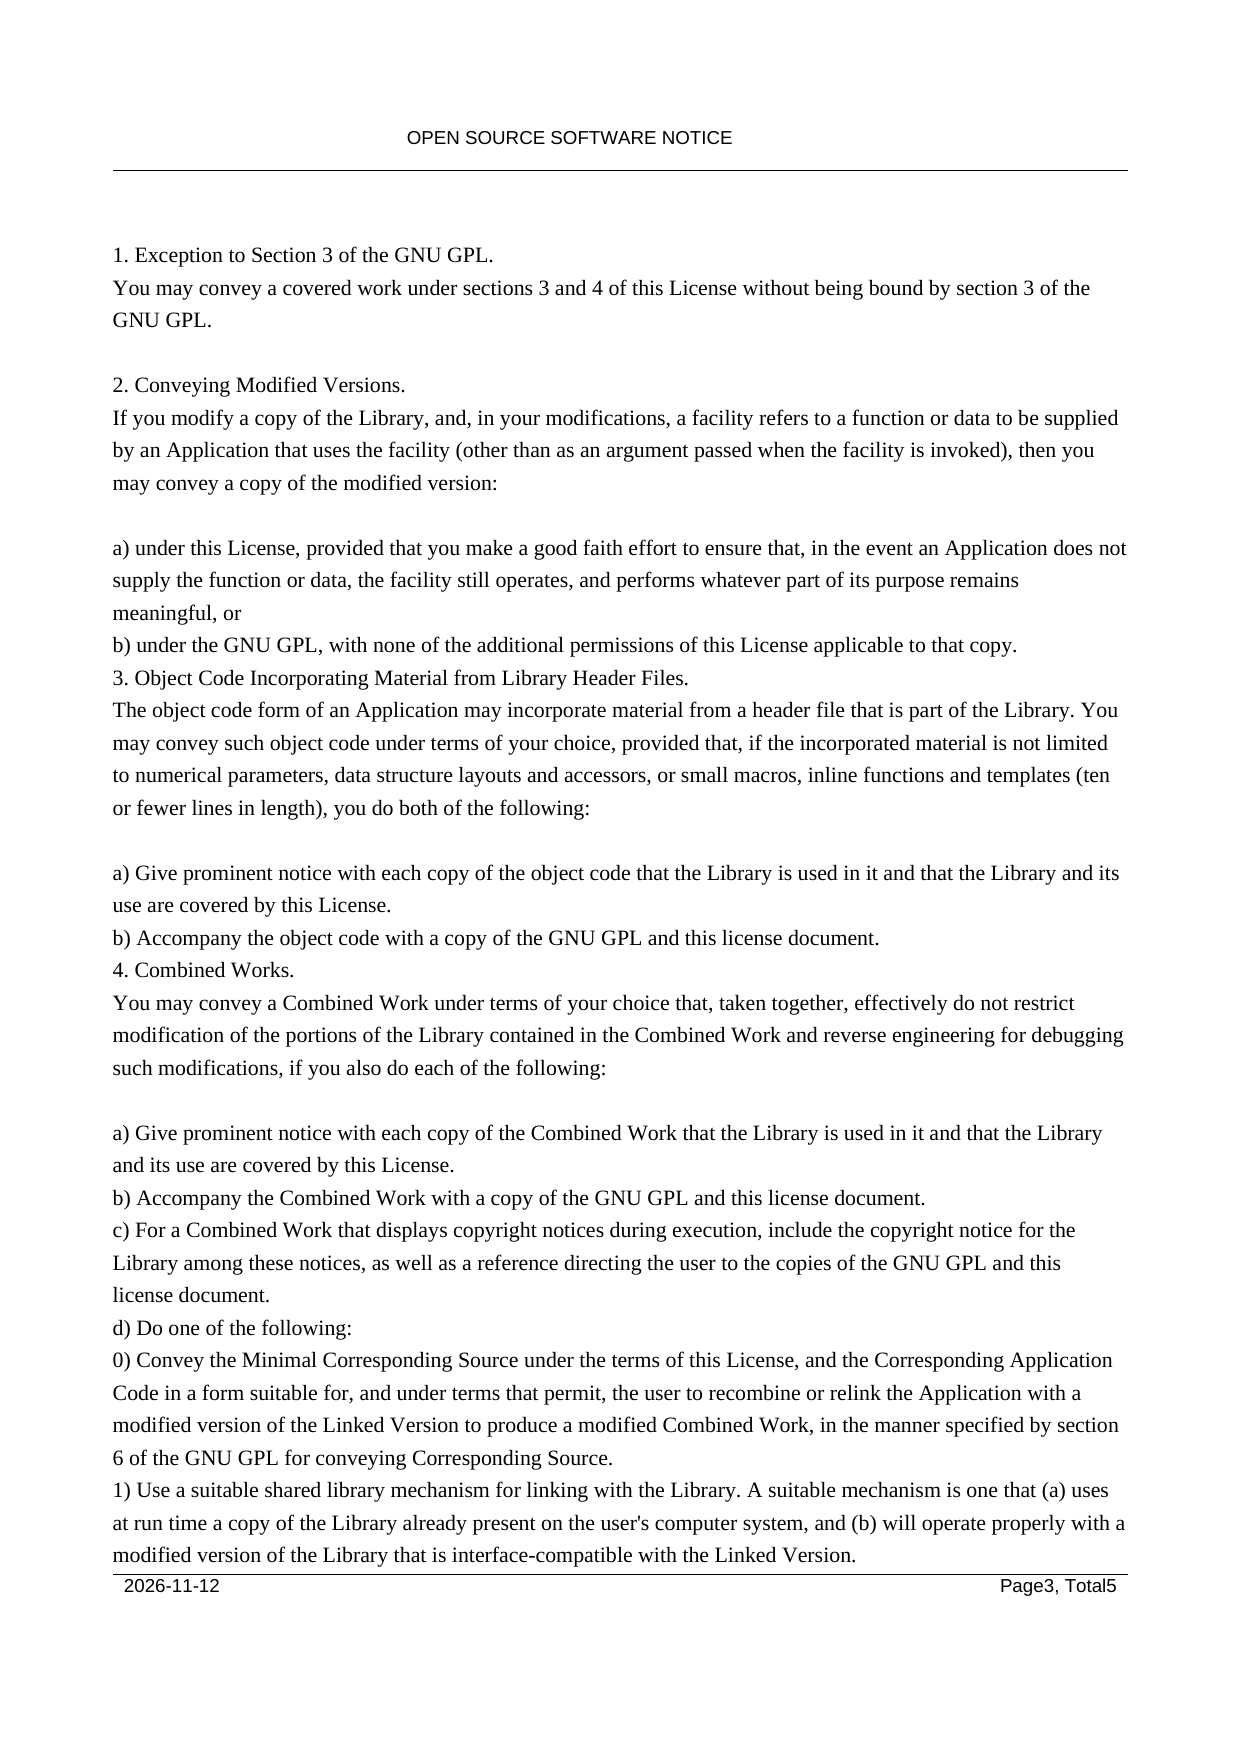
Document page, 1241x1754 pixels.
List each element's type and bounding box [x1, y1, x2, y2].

text [112, 206, 1128, 1571]
